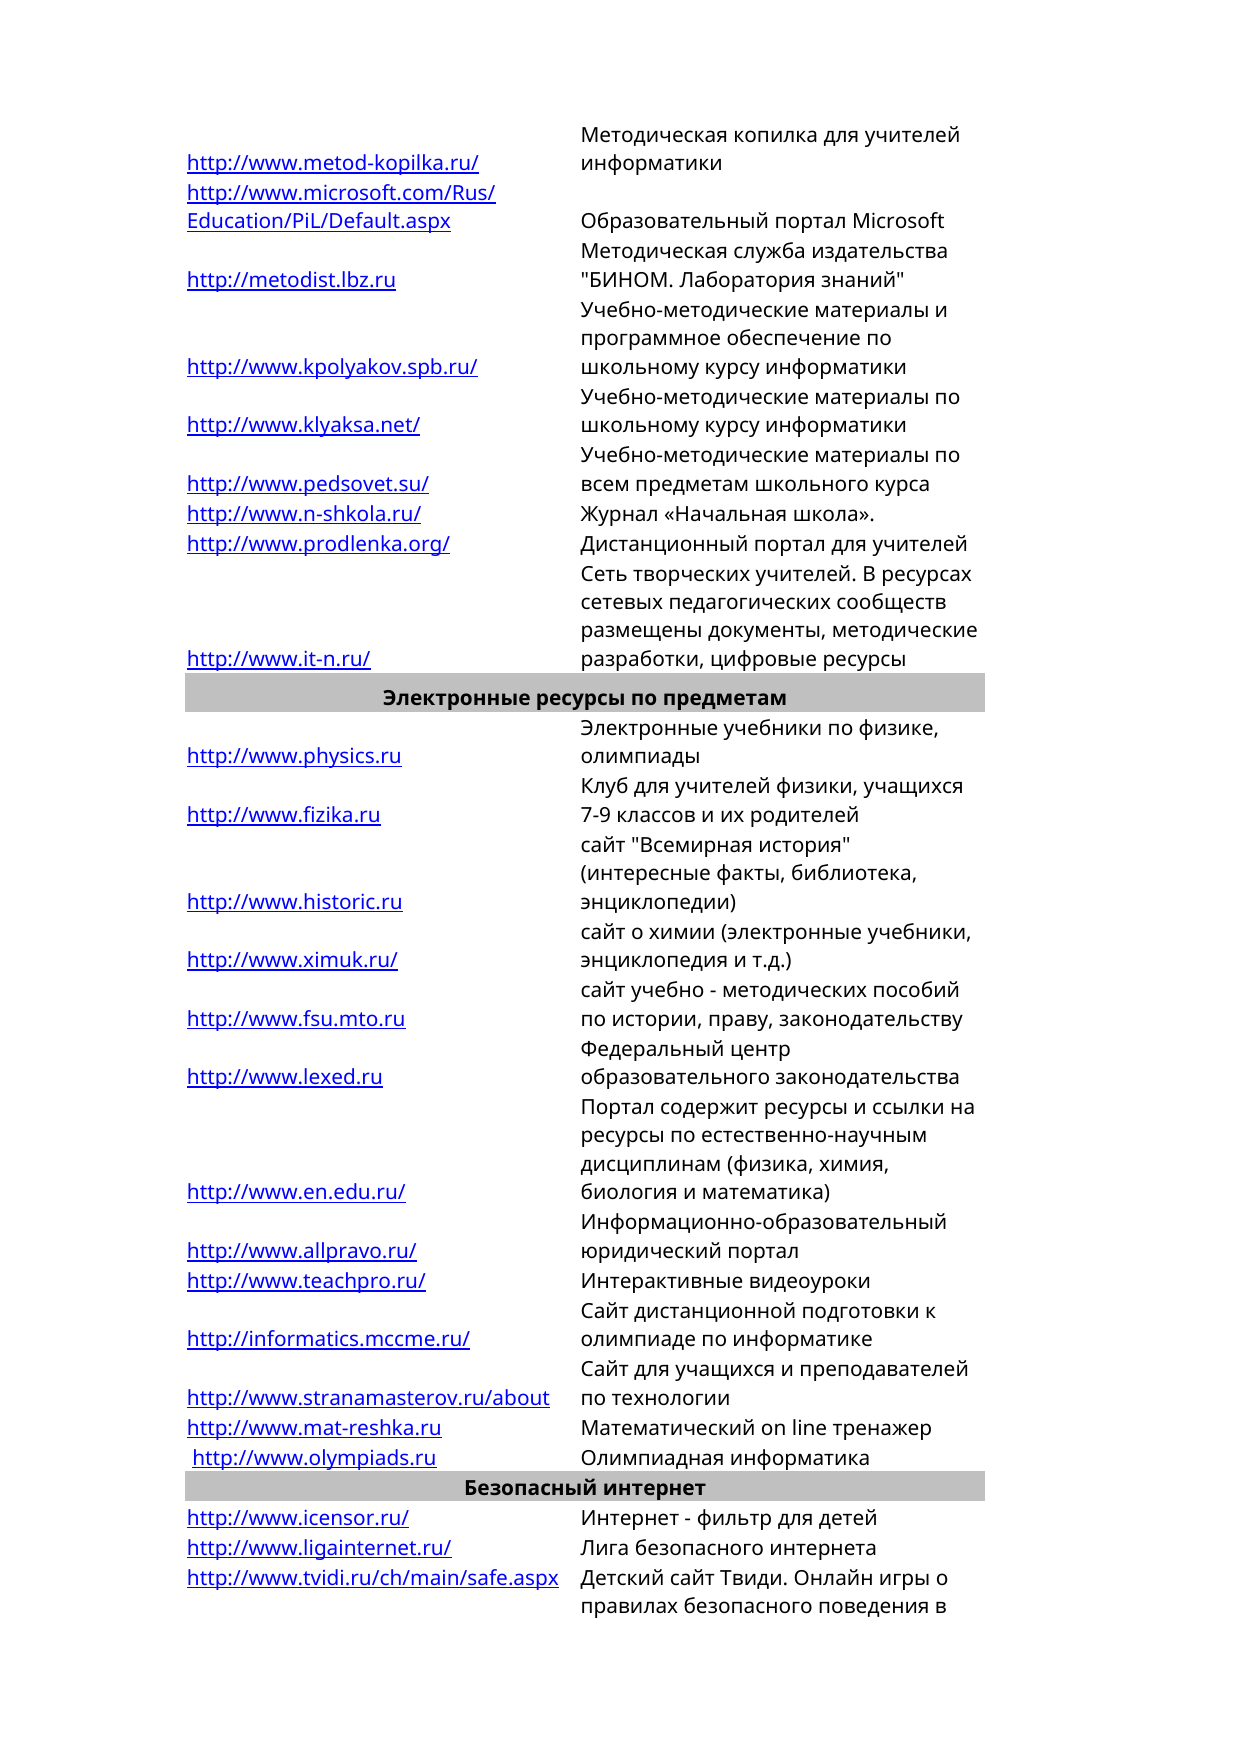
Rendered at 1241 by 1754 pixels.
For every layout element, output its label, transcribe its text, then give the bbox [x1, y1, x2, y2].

table_cell http://www.prodlenka.org/ [185, 527, 579, 557]
table_cell http://www.stranamasterov.ru/about [185, 1353, 579, 1411]
table_cell Сайт для учащихся и преподавателей по технологии [579, 1353, 985, 1411]
table_cell http://www.ximuk.ru/ [185, 915, 579, 974]
table_cell http://informatics.mccme.ru/ [185, 1294, 579, 1353]
table_cell http://www.pedsovet.su/ [185, 439, 579, 497]
table_cell http://www.fizika.ru [185, 770, 579, 828]
table_cell Сеть творческих учителей. В ресурсах сетевых педагогических сообществ размещены документы, методические разработки, цифровые ресурсы [579, 557, 985, 672]
table_cell Методическая копилка для учителей информатики [579, 118, 985, 177]
table_cell Учебно-методические материалы и программное обеспечение по школьному курсу информатики [579, 294, 985, 380]
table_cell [185, 1561, 579, 1620]
table_cell сайт о химии (электронные учебники, энциклопедия и т.д.) [579, 915, 985, 974]
table_cell Олимпиадная информатика [579, 1441, 985, 1471]
table_cell Дистанционный портал для учителей [579, 527, 985, 557]
table_cell сайт "Всемирная история" (интересные факты, библиотека, энциклопедии) [579, 829, 985, 915]
table_cell http://www.n-shkola.ru/ [185, 497, 579, 527]
table_cell http://www.it-n.ru/ [185, 557, 579, 672]
table_cell Клуб для учителей физики, учащихся 7-9 классов и их родителей [579, 770, 985, 828]
table_cell Электронные учебники по физике, олимпиады [579, 712, 985, 770]
table_cell Интерактивные видеоуроки [579, 1264, 985, 1294]
table_cell Интернет - фильтр для детей [579, 1501, 985, 1531]
table_cell http://metodist.lbz.ru [185, 235, 579, 293]
table_cell Методическая служба издательства "БИНОМ. Лаборатория знаний" [579, 235, 985, 293]
table_cell http://www.fsu.mto.ru [185, 974, 579, 1032]
table_cell Образовательный портал Microsoft [579, 177, 985, 235]
table_cell http://www.mat-reshka.ru [185, 1411, 579, 1441]
table_cell http://www.historic.ru [185, 829, 579, 915]
table_cell http://www.physics.ru [185, 712, 579, 770]
table_cell Математический on line тренажер [579, 1411, 985, 1441]
table_cell http://www.lexed.ru [185, 1032, 579, 1091]
table_cell Учебно-методические материалы по всем предметам школьного курса [579, 439, 985, 497]
table_cell http://www.allpravo.ru/ [185, 1206, 579, 1264]
table_cell http://www.en.edu.ru/ [185, 1091, 579, 1206]
table_cell http://www.metod-kopilka.ru/ [185, 118, 579, 177]
table_cell Сайт дистанционной подготовки к олимпиаде по информатике [579, 1294, 985, 1353]
table_cell Федеральный центр образовательного законодательства [579, 1032, 985, 1091]
table_cell Портал содержит ресурсы и ссылки на ресурсы по естественно-научным дисциплинам (физика, химия, биология и математика) [579, 1091, 985, 1206]
table_cell http://www.icensor.ru/ [185, 1501, 579, 1531]
table_cell Журнал «Начальная школа». [579, 497, 985, 527]
table_cell http://www.microsoft.com/Rus/ Education/PiL/Default.aspx [185, 177, 579, 235]
table_cell Лига безопасного интернета [579, 1531, 985, 1561]
table_cell http://www.kpolyakov.spb.ru/ [185, 294, 579, 380]
table_cell Учебно-методические материалы по школьному курсу информатики [579, 380, 985, 439]
table_cell http://www.olympiads.ru [185, 1441, 579, 1471]
table_cell Информационно-образовательный юридический портал [579, 1206, 985, 1264]
table_cell Безопасный интернет [185, 1471, 985, 1501]
table_cell Электронные ресурсы по предметам [185, 673, 985, 712]
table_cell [579, 1561, 985, 1620]
table_cell http://www.ligainternet.ru/ [185, 1531, 579, 1561]
table_cell http://www.teachpro.ru/ [185, 1264, 579, 1294]
table_cell http://www.klyaksa.net/ [185, 380, 579, 439]
table_cell сайт учебно - методических пособий по истории, праву, законодательству [579, 974, 985, 1032]
